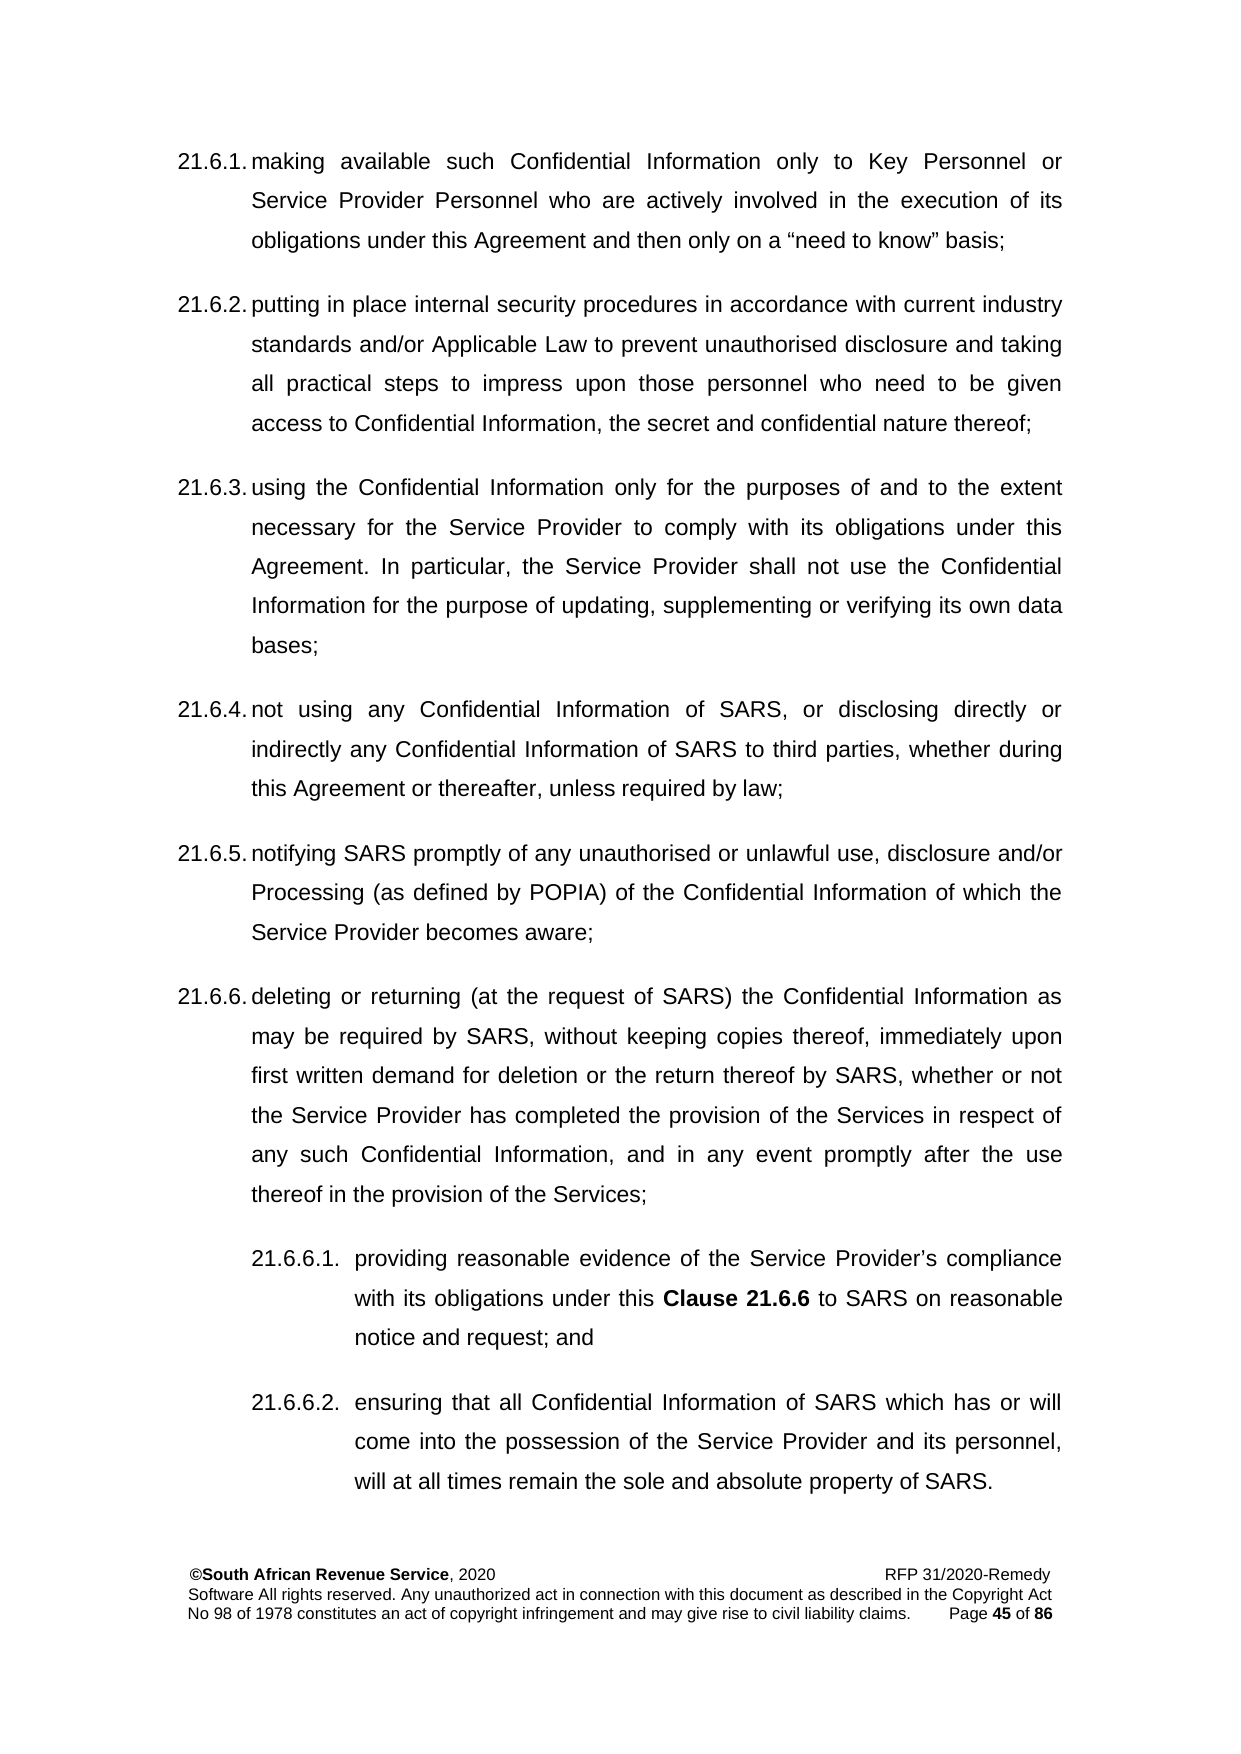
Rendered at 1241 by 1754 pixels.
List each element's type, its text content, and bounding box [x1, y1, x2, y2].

list making available such Confidential Information only to Key Personnel or Service Provider Personnel who are actively involved in the execution of its obligations under this Agreement and then only on a “need to know” basis; [177, 148, 1063, 253]
list notifying SARS promptly of any unauthorised or unlawful use, disclosure and/or Processing (as defined by POPIA) of the Confidential Information of which the Service Provider becomes aware; [177, 840, 1063, 945]
list putting in place internal security procedures in accordance with current industry standards and/or Applicable Law to prevent unauthorised disclosure and taking all practical steps to impress upon those personnel who need to be given access to Confidential Information, the secret and confidential nature thereof; [177, 291, 1063, 436]
list ensuring that all Confidential Information of SARS which has or will come into the possession of the Service Provider and its personnel, will at all times remain the sole and absolute property of SARS. [251, 1389, 1063, 1494]
list deleting or returning (at the request of SARS) the Confidential Information as may be required by SARS, without keeping copies thereof, immediately upon first written demand for deletion or the return thereof by SARS, whether or not the Service Provider has completed the provision of the Services in respect of any such Confidential Information, and in any event promptly after the use thereof in the provision of the Services; [177, 983, 1063, 1207]
list using the Confidential Information only for the purposes of and to the extent necessary for the Service Provider to comply with its obligations under this Agreement. In particular, the Service Provider shall not use the Confidential Information for the purpose of updating, supplementing or verifying its own data bases; [177, 474, 1063, 658]
list providing reasonable evidence of the Service Provider’s compliance with its obligations under this Clause 21.6.6 to SARS on reasonable notice and request; and [251, 1245, 1063, 1351]
list not using any Confidential Information of SARS, or disclosing directly or indirectly any Confidential Information of SARS to third parties, whether during this Agreement or thereafter, unless required by law; [177, 696, 1063, 802]
